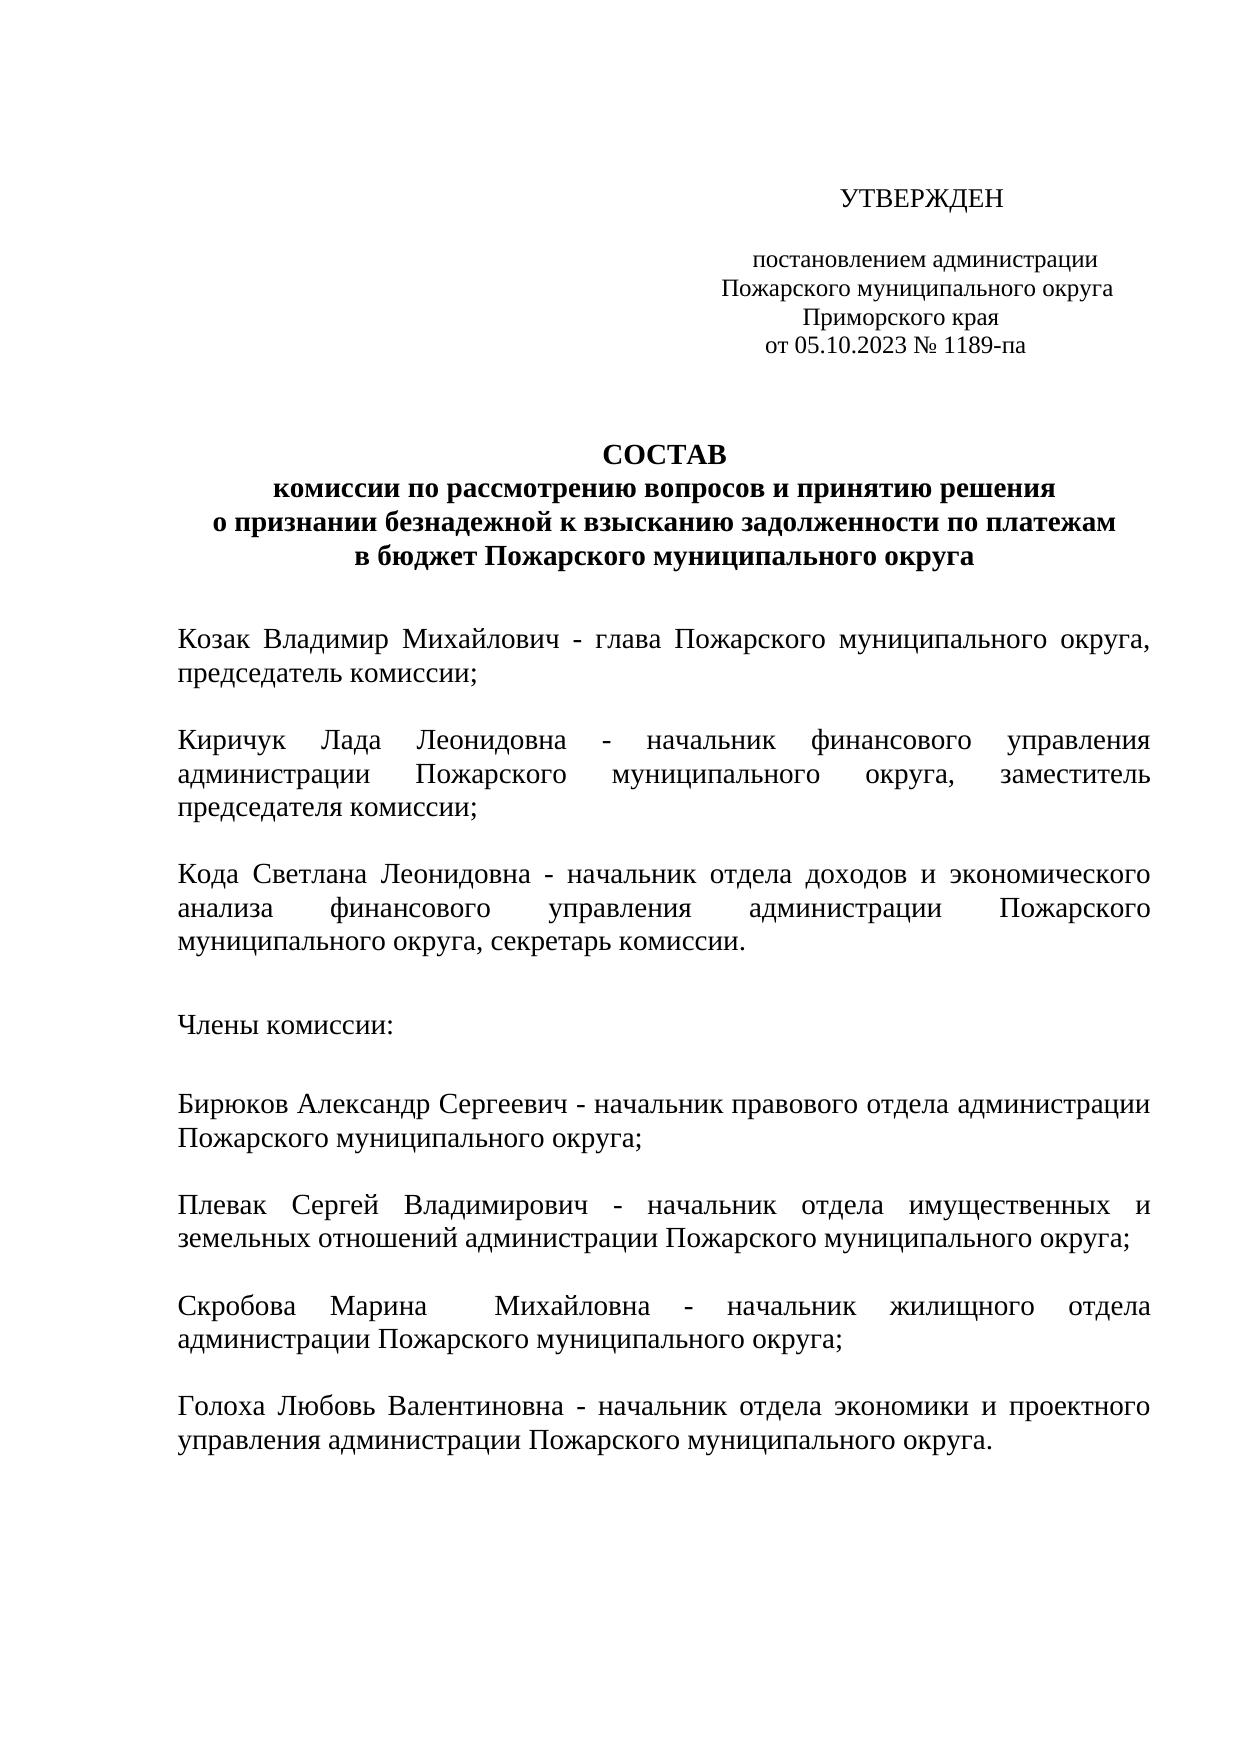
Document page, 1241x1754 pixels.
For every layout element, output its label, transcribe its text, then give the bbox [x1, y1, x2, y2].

text комиссии по рассмотрению вопросов и принятию решения [177, 471, 1152, 504]
text СОСТАВ [177, 437, 1152, 471]
text Кода Светлана Леонидовна - начальник отдела доходов и экономического анализа финансового управления администрации Пожарского муниципального округа, секретарь комиссии. [177, 856, 1152, 957]
text постановлением администрации [177, 244, 1152, 273]
text Приморского края [177, 302, 1152, 331]
text Члены комиссии: [177, 1007, 1152, 1041]
text УТВЕРЖДЕН [177, 182, 1149, 213]
text Козак Владимир Михайлович - глава Пожарского муниципального округа, председатель комиссии; [177, 622, 1152, 689]
text Плевак Сергей Владимирович - начальник отдела имущественных и земельных отношений администрации Пожарского муниципального округа; [177, 1187, 1152, 1254]
text Скробова Марина Михайловна - начальник жилищного отдела администрации Пожарского муниципального округа; [177, 1288, 1152, 1355]
text в бюджет Пожарского муниципального округа [177, 538, 1152, 571]
text от 05.10.2023 № 1189-па [177, 331, 1152, 359]
text Киричук Лада Леонидовна - начальник финансового управления администрации Пожарского муниципального округа, заместитель председателя комиссии; [177, 722, 1152, 823]
text Пожарского муниципального округа [177, 273, 1152, 302]
text Бирюков Александр Сергеевич - начальник правового отдела администрации Пожарского муниципального округа; [177, 1086, 1152, 1153]
text Голоха Любовь Валентиновна - начальник отдела экономики и проектного управления администрации Пожарского муниципального округа. [177, 1388, 1152, 1455]
text о признании безнадежной к взысканию задолженности по платежам [177, 504, 1152, 538]
